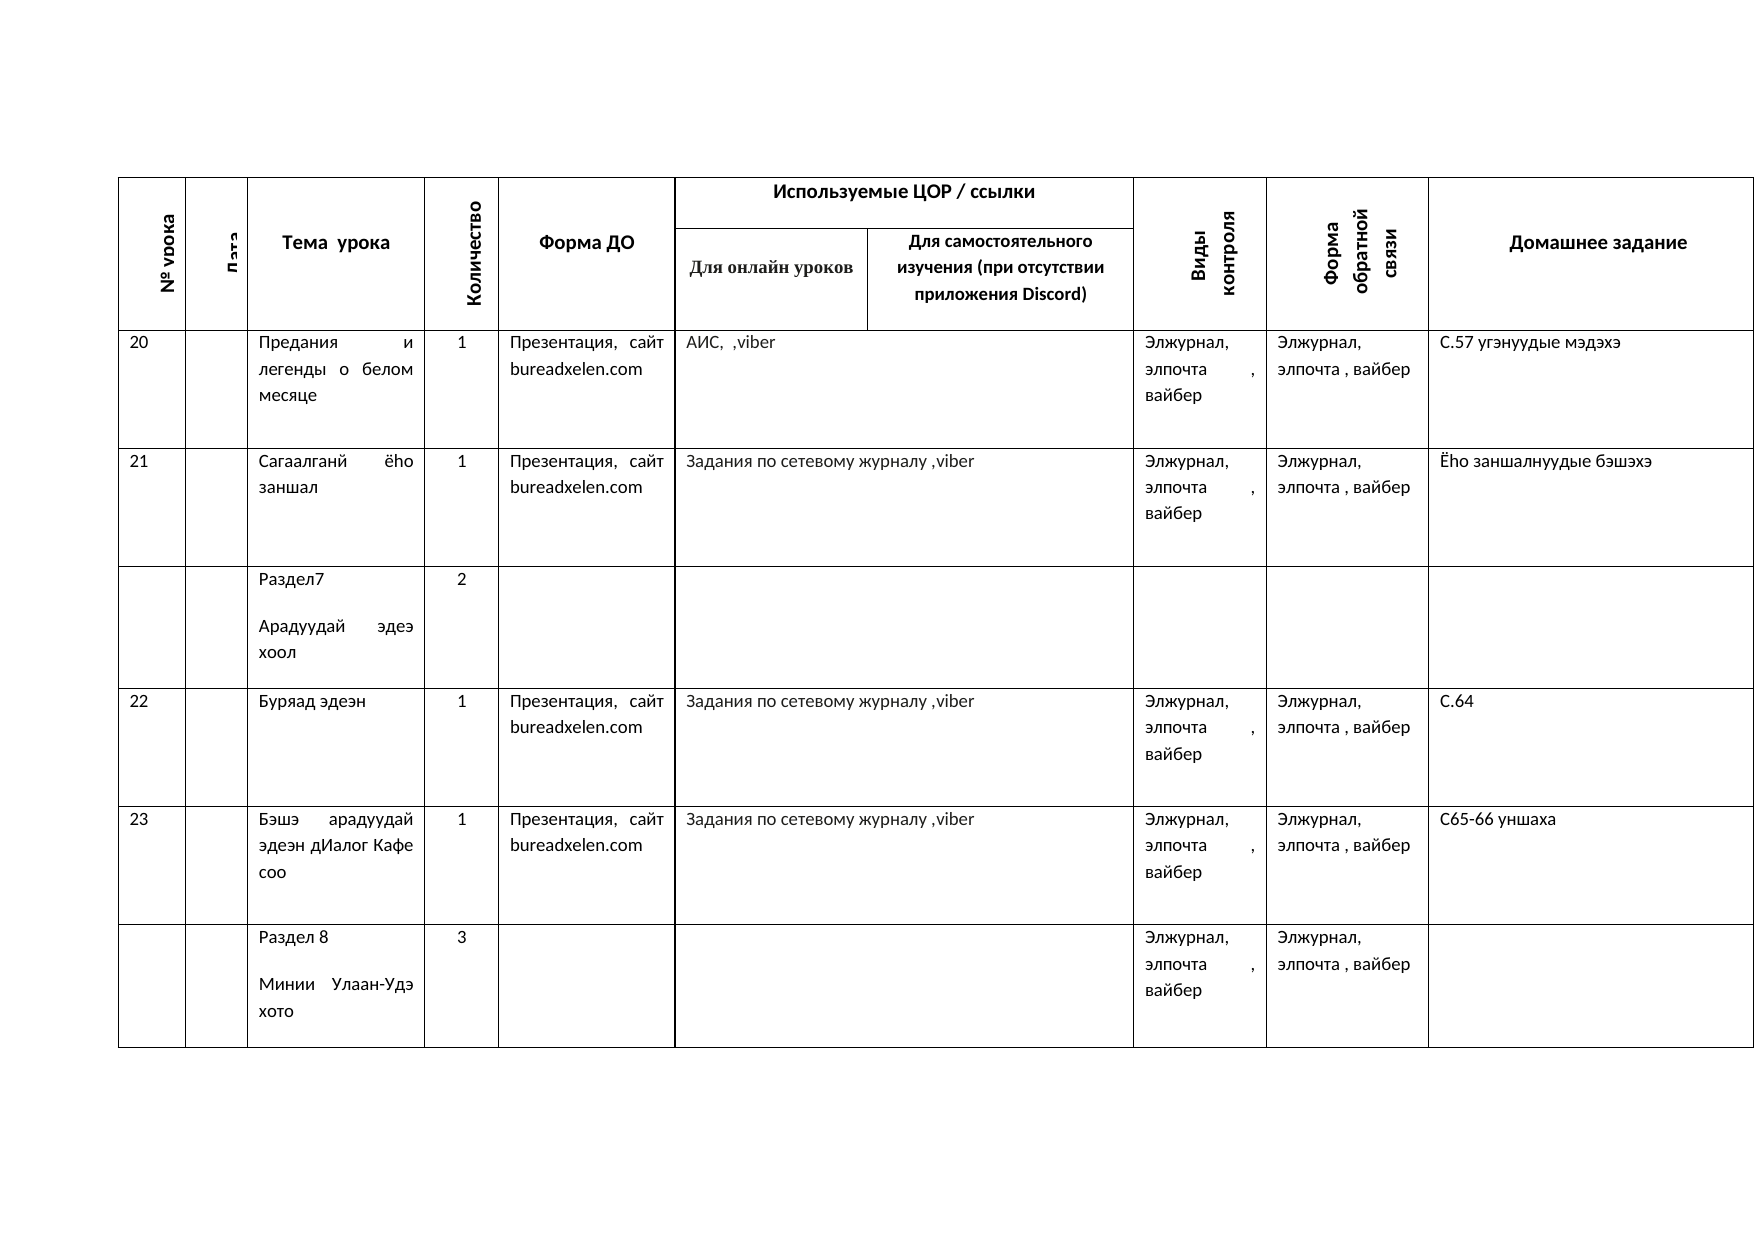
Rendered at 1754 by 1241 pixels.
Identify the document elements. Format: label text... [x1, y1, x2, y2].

table_cell 1 [425, 331, 498, 448]
table_cell Предания и легенды о белом месяце [248, 331, 424, 448]
table_cell [119, 925, 185, 1047]
table_cell 3 [425, 925, 498, 1047]
table_cell [119, 567, 185, 688]
table_cell Задания по сетевому журналу ,viber [676, 689, 1133, 806]
table_cell 1 [425, 807, 498, 924]
table_cell Ёhо заншалнуудые бэшэхэ [1429, 449, 1753, 566]
table_cell Элжурнал, элпочта , вайбер [1267, 331, 1428, 448]
table_cell Бэшэ арадуудай эдеэн дИалог Кафе соо [248, 807, 424, 924]
table_cell [186, 567, 247, 688]
table_cell Элжурнал, элпочта , вайбер [1267, 689, 1428, 806]
table_cell [1429, 925, 1753, 1047]
table_cell 1 [425, 449, 498, 566]
table_cell 23 [119, 807, 185, 924]
table_cell Презентация, сайт bureadxelen.com [499, 689, 674, 806]
table_cell 1 [425, 689, 498, 806]
table_cell Элжурнал, элпочта , вайбер [1267, 807, 1428, 924]
table_cell Презентация, сайт bureadxelen.com [499, 331, 674, 448]
table_cell Презентация, сайт bureadxelen.com [499, 807, 674, 924]
table_cell Элжурнал, элпочта , вайбер [1267, 925, 1428, 1047]
table_cell 21 [119, 449, 185, 566]
table_cell Раздел7 Арадуудай эдеэ хоол [248, 567, 424, 688]
table_cell [1134, 567, 1266, 688]
table_cell Элжурнал, элпочта , вайбер [1134, 689, 1266, 806]
table_cell 22 [119, 689, 185, 806]
table_cell Для самостоятельного изучения (при отсутствии приложения Discord) [868, 229, 1133, 330]
table_cell [186, 449, 247, 566]
table_cell [186, 331, 247, 448]
table_cell Задания по сетевому журналу ,viber [676, 807, 1133, 924]
table_cell С65-66 уншаха [1429, 807, 1753, 924]
table_cell Элжурнал, элпочта , вайбер [1134, 449, 1266, 566]
table_cell 20 [119, 331, 185, 448]
table_cell [676, 925, 1133, 1047]
table_cell [499, 567, 674, 688]
table_header № урока [119, 178, 185, 330]
table_cell С.64 [1429, 689, 1753, 806]
table_cell Элжурнал, элпочта , вайбер [1134, 331, 1266, 448]
table_cell [1267, 567, 1428, 688]
table_cell Раздел 8 Минии Улаан-Удэ хото [248, 925, 424, 1047]
table_header Используемые ЦОР / ссылки [676, 178, 1133, 228]
table_header Тема урока [248, 178, 424, 330]
table_header Домашнее задание [1429, 178, 1753, 330]
table_cell Элжурнал, элпочта , вайбер [1134, 807, 1266, 924]
table_cell Элжурнал, элпочта , вайбер [1134, 925, 1266, 1047]
table_cell Для онлайн уроков [676, 229, 867, 330]
table_cell С.57 угэнуудые мэдэхэ [1429, 331, 1753, 448]
table_header Форма ДО [499, 178, 674, 330]
table_cell 2 [425, 567, 498, 688]
table_cell [676, 567, 1133, 688]
table_cell [186, 689, 247, 806]
table_cell [186, 925, 247, 1047]
table_cell Буряад эдеэн [248, 689, 424, 806]
table_cell Презентация, сайт bureadxelen.com [499, 449, 674, 566]
table_cell АИС, ,viber [676, 331, 1133, 448]
table_cell Элжурнал, элпочта , вайбер [1267, 449, 1428, 566]
table_cell [186, 807, 247, 924]
table_cell Сагаалганй ёhо заншал [248, 449, 424, 566]
table_header Форма обратной связи [1267, 178, 1428, 330]
table_header Количество часов [425, 178, 498, 330]
table_cell Задания по сетевому журналу ,viber [676, 449, 1133, 566]
table_header Дата [186, 178, 247, 330]
table_cell [1429, 567, 1753, 688]
table_header Виды контроля [1134, 178, 1266, 330]
table_cell [499, 925, 674, 1047]
